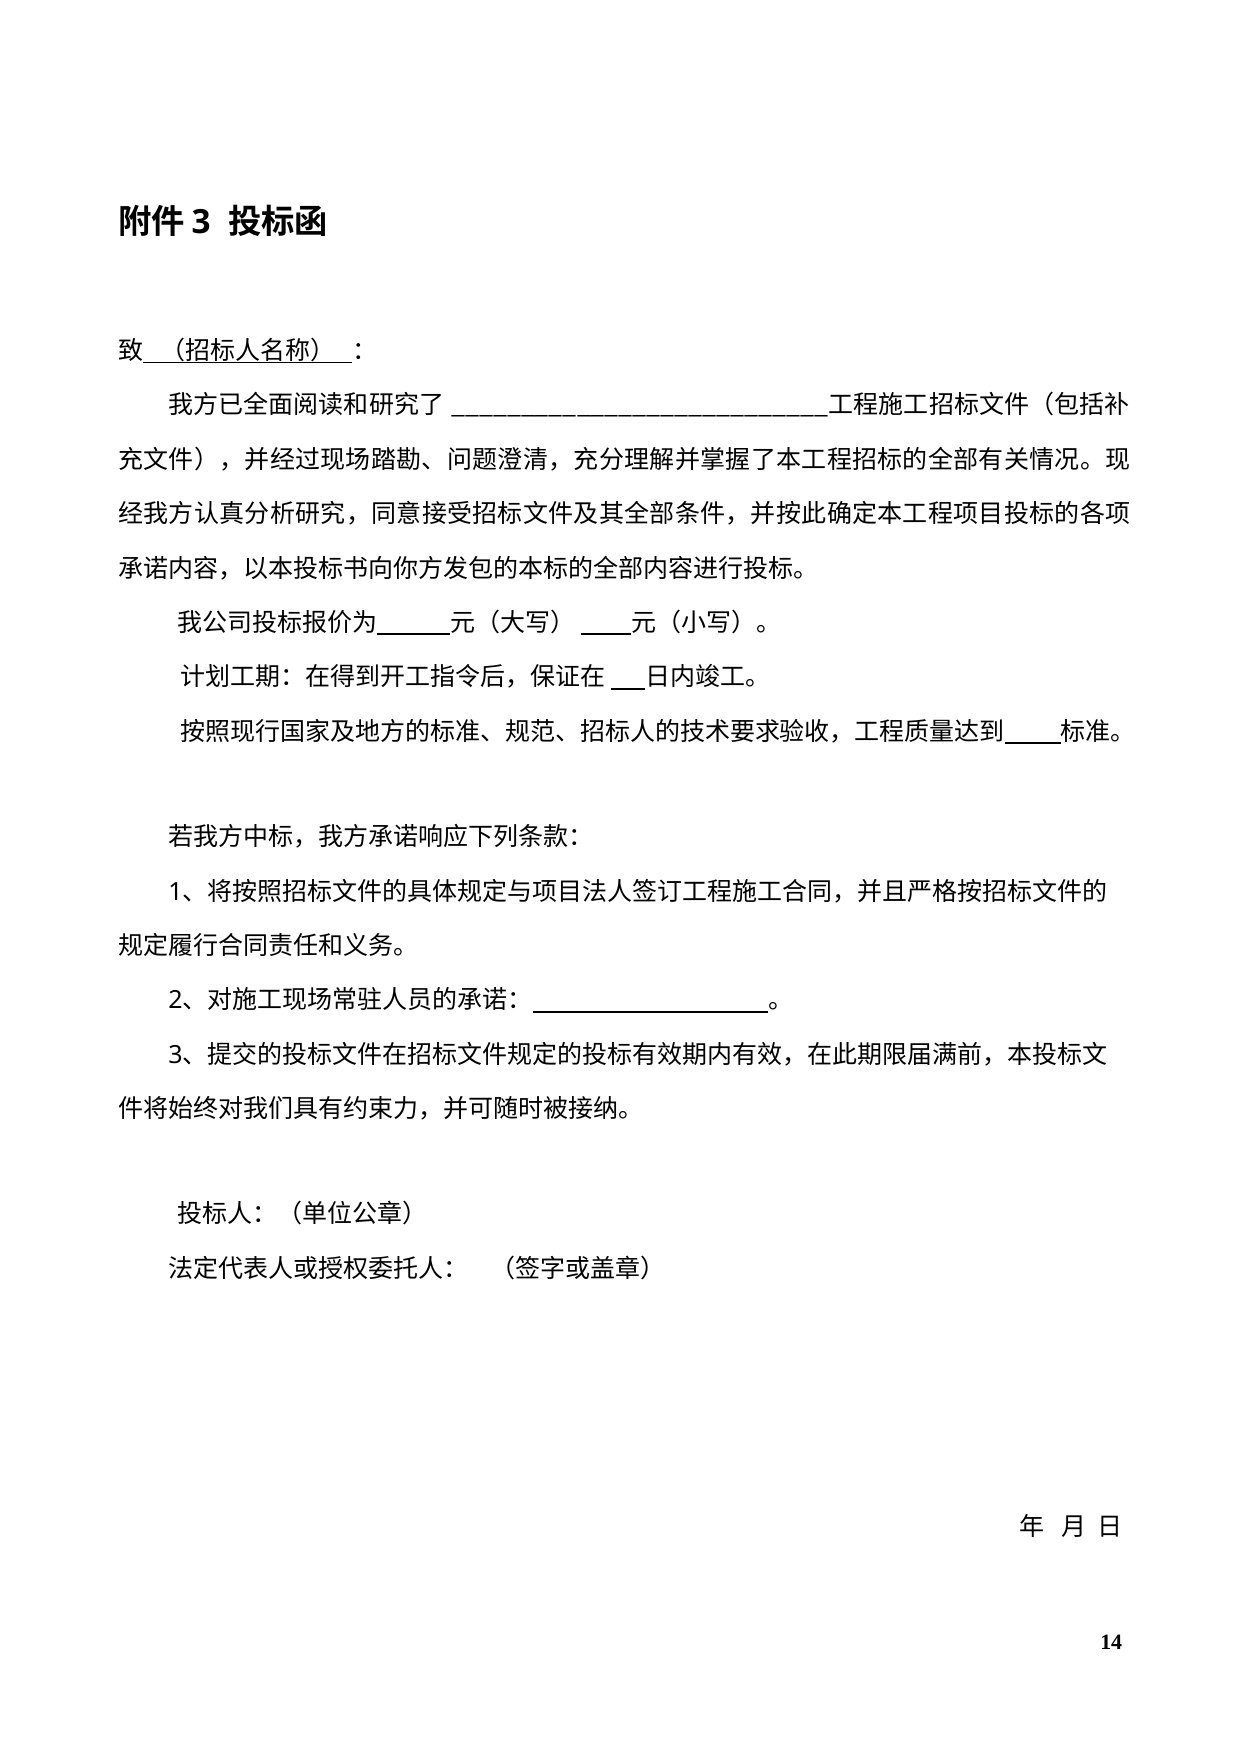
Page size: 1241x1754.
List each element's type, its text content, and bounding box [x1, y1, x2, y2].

text 我方已全面阅读和研究了 ___________________________工程施工招标文件（包括补充文件），并经过现场踏勘、问题澄清，充分理解并掌握了本工程招标的全部有关情况。现经我方认真分析研究，同意接受招标文件及其全部条件，并按此确定本工程项目投标的各项承诺内容，以本投标书向你方发包的本标的全部内容进行投标。 [118, 385, 1131, 584]
text 年 月 日 [118, 1507, 1122, 1543]
text 我公司投标报价为 元（大写） 元（小写）。 [177, 602, 1122, 639]
text 法定代表人或授权委托人： （签字或盖章） [118, 1248, 1122, 1284]
text 若我方中标，我方承诺响应下列条款： [118, 817, 1122, 853]
text 投标人：（单位公章） [118, 1194, 1122, 1230]
text 计划工期：在得到开工指令后，保证在 日内竣工。 [118, 657, 1131, 693]
text 按照现行国家及地方的标准、规范、招标人的技术要求验收，工程质量达到 标准。 [118, 711, 1131, 747]
text 2、对施工现场常驻人员的承诺： 。 [118, 980, 1122, 1016]
text 附件3 投标函 [118, 193, 1131, 243]
text 1、将按照招标文件的具体规定与项目法人签订工程施工合同，并且严格按招标文件的规定履行合同责任和义务。 [118, 871, 1122, 962]
text 3、提交的投标文件在招标文件规定的投标有效期内有效，在此期限届满前，本投标文件将始终对我们具有约束力，并可随时被接纳。 [118, 1034, 1122, 1125]
text 致 （招标人名称） ： [118, 331, 1122, 367]
